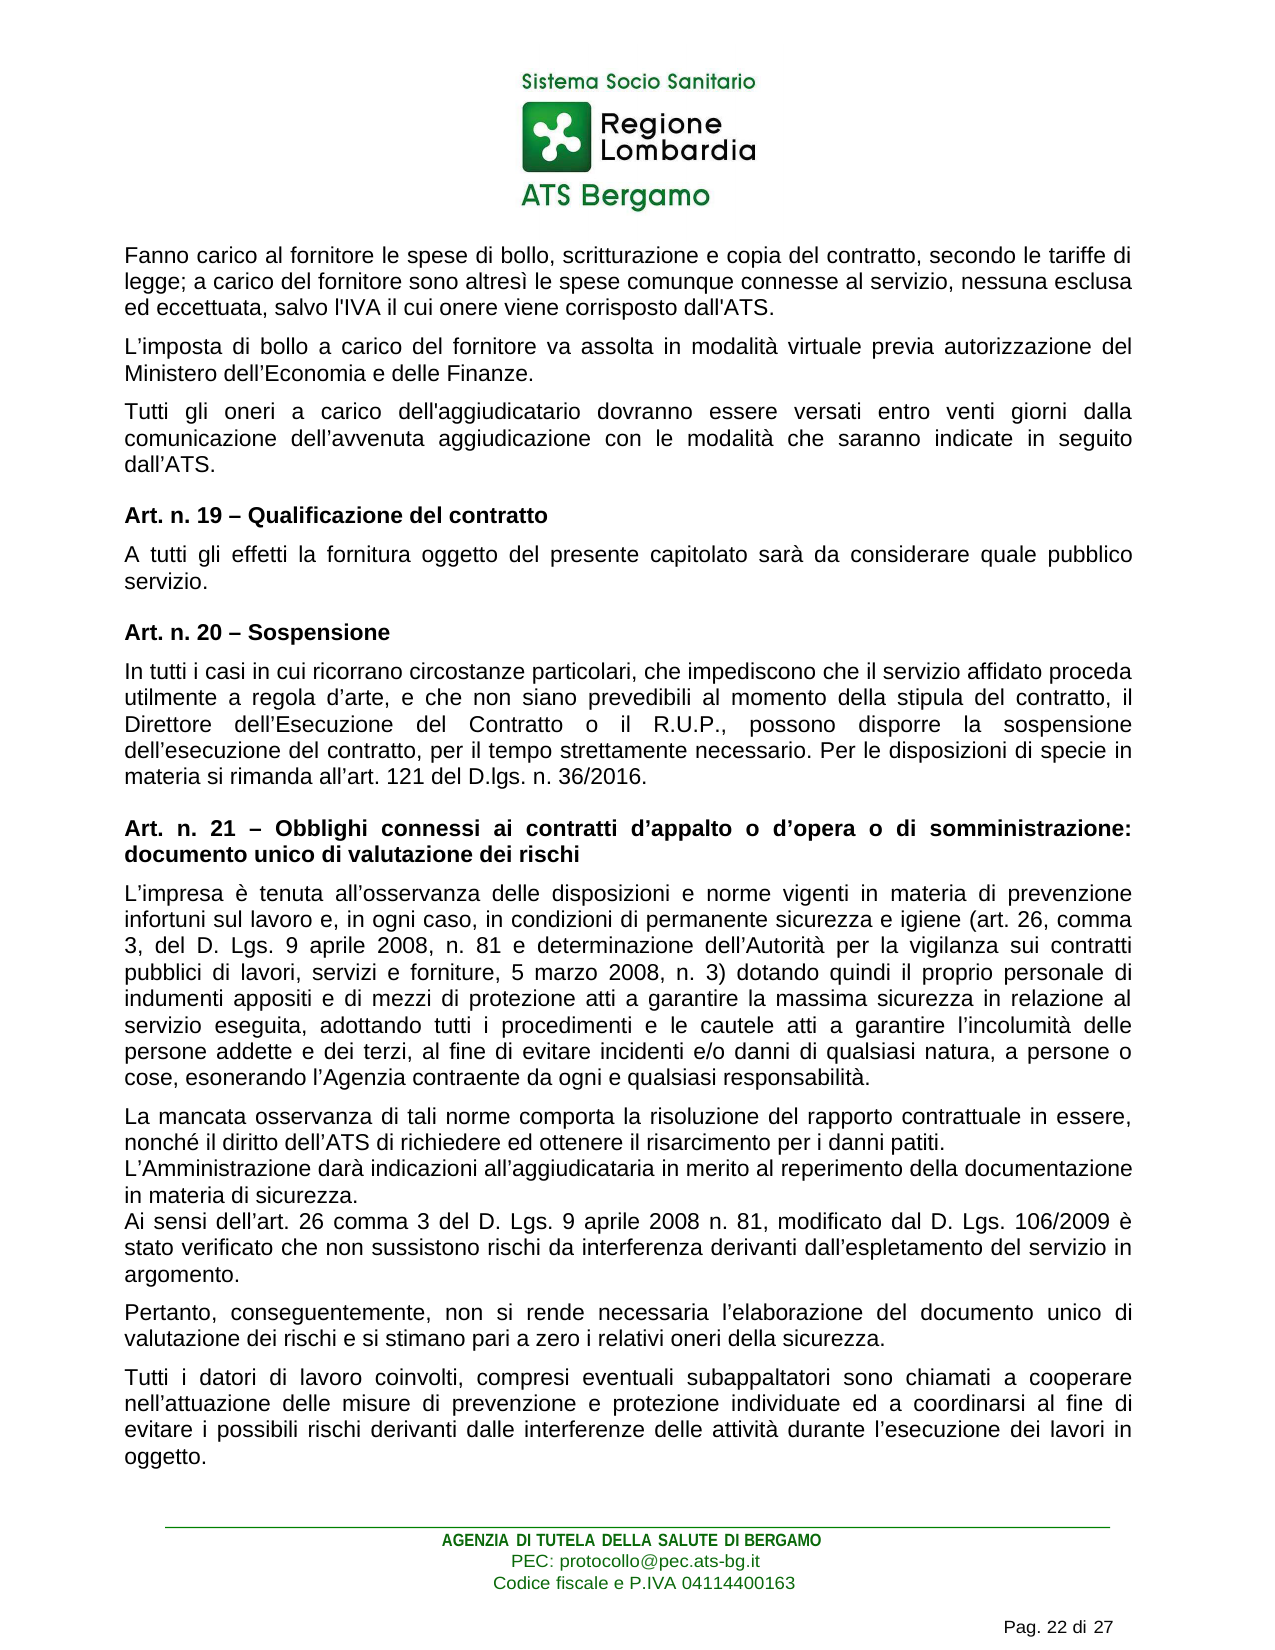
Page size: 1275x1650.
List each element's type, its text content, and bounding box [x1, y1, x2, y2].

text Art. n. 19 – Qualificazione del contratto [124, 502, 1133, 529]
text L’impresa è tenuta all’osservanza delle disposizioni e norme vigenti in materia di prevenzione infortuni sul lavoro e, in ogni caso, in condizioni di permanente sicurezza e igiene (art. 26, comma 3, del D. Lgs. 9 aprile 2008, n. 81 e determinazione dell’Autorità per la vigilanza sui contratti pubblici di lavori, servizi e forniture, 5 marzo 2008, n. 3) dotando quindi il proprio personale di indumenti appositi e di mezzi di protezione atti a garantire la massima sicurezza in relazione al servizio eseguita, adottando tutti i procedimenti e le cautele atti a garantire l’incolumità delle persone addette e dei terzi, al fine di evitare incidenti e/o danni di qualsiasi natura, a persone o cose, esonerando l’Agenzia contraente da ogni e qualsiasi responsabilità. [124, 880, 1133, 1091]
text Tutti i datori di lavoro coinvolti, compresi eventuali subappaltatori sono chiamati a cooperare nell’attuazione delle misure di prevenzione e protezione individuate ed a coordinarsi al fine di evitare i possibili rischi derivanti dalle interferenze delle attività durante l’esecuzione dei lavori in oggetto. [124, 1364, 1133, 1469]
text Pertanto, conseguentemente, non si rende necessaria l’elaborazione del documento unico di valutazione dei rischi e si stimano pari a zero i relativi oneri della sicurezza. [124, 1299, 1133, 1352]
text In tutti i casi in cui ricorrano circostanze particolari, che impediscono che il servizio affidato proceda utilmente a regola d’arte, e che non siano prevedibili al momento della stipula del contratto, il Direttore dell’Esecuzione del Contratto o il R.U.P., possono disporre la sospensione dell’esecuzione del contratto, per il tempo strettamente necessario. Per le disposizioni di specie in materia si rimanda all’art. 121 del D.lgs. n. 36/2016. [124, 658, 1133, 789]
text Art. n. 20 – Sospensione [124, 619, 1133, 645]
text L’imposta di bollo a carico del fornitore va assolta in modalità virtuale previa autorizzazione del Ministero dell’Economia e delle Finanze. [124, 333, 1133, 386]
picture [491, 44, 784, 242]
text Ai sensi dell’art. 26 comma 3 del D. Lgs. 9 aprile 2008 n. 81, modificato dal D. Lgs. 106/2009 è stato verificato che non sussistono rischi da interferenza derivanti dall’espletamento del servizio in argomento. [124, 1208, 1133, 1287]
text Tutti gli oneri a carico dell'aggiudicatario dovranno essere versati entro venti giorni dalla comunicazione dell’avvenuta aggiudicazione con le modalità che saranno indicate in seguito dall’ATS. [124, 398, 1133, 477]
text A tutti gli effetti la fornitura oggetto del presente capitolato sarà da considerare quale pubblico servizio. [124, 541, 1133, 594]
text La mancata osservanza di tali norme comporta la risoluzione del rapporto contrattuale in essere, nonché il diritto dell’ATS di richiedere ed ottenere il risarcimento per i danni patiti. [124, 1103, 1133, 1155]
text Art. n. 21 – Obblighi connessi ai contratti d’appalto o d’opera o di somministrazione: documento unico di valutazione dei rischi [124, 814, 1133, 867]
text Fanno carico al fornitore le spese di bollo, scritturazione e copia del contratto, secondo le tariffe di legge; a carico del fornitore sono altresì le spese comunque connesse al servizio, nessuna esclusa ed eccettuata, salvo l'IVA il cui onere viene corrisposto dall'ATS. [124, 242, 1133, 321]
text L’Amministrazione darà indicazioni all’aggiudicataria in merito al reperimento della documentazione in materia di sicurezza. [124, 1155, 1133, 1208]
